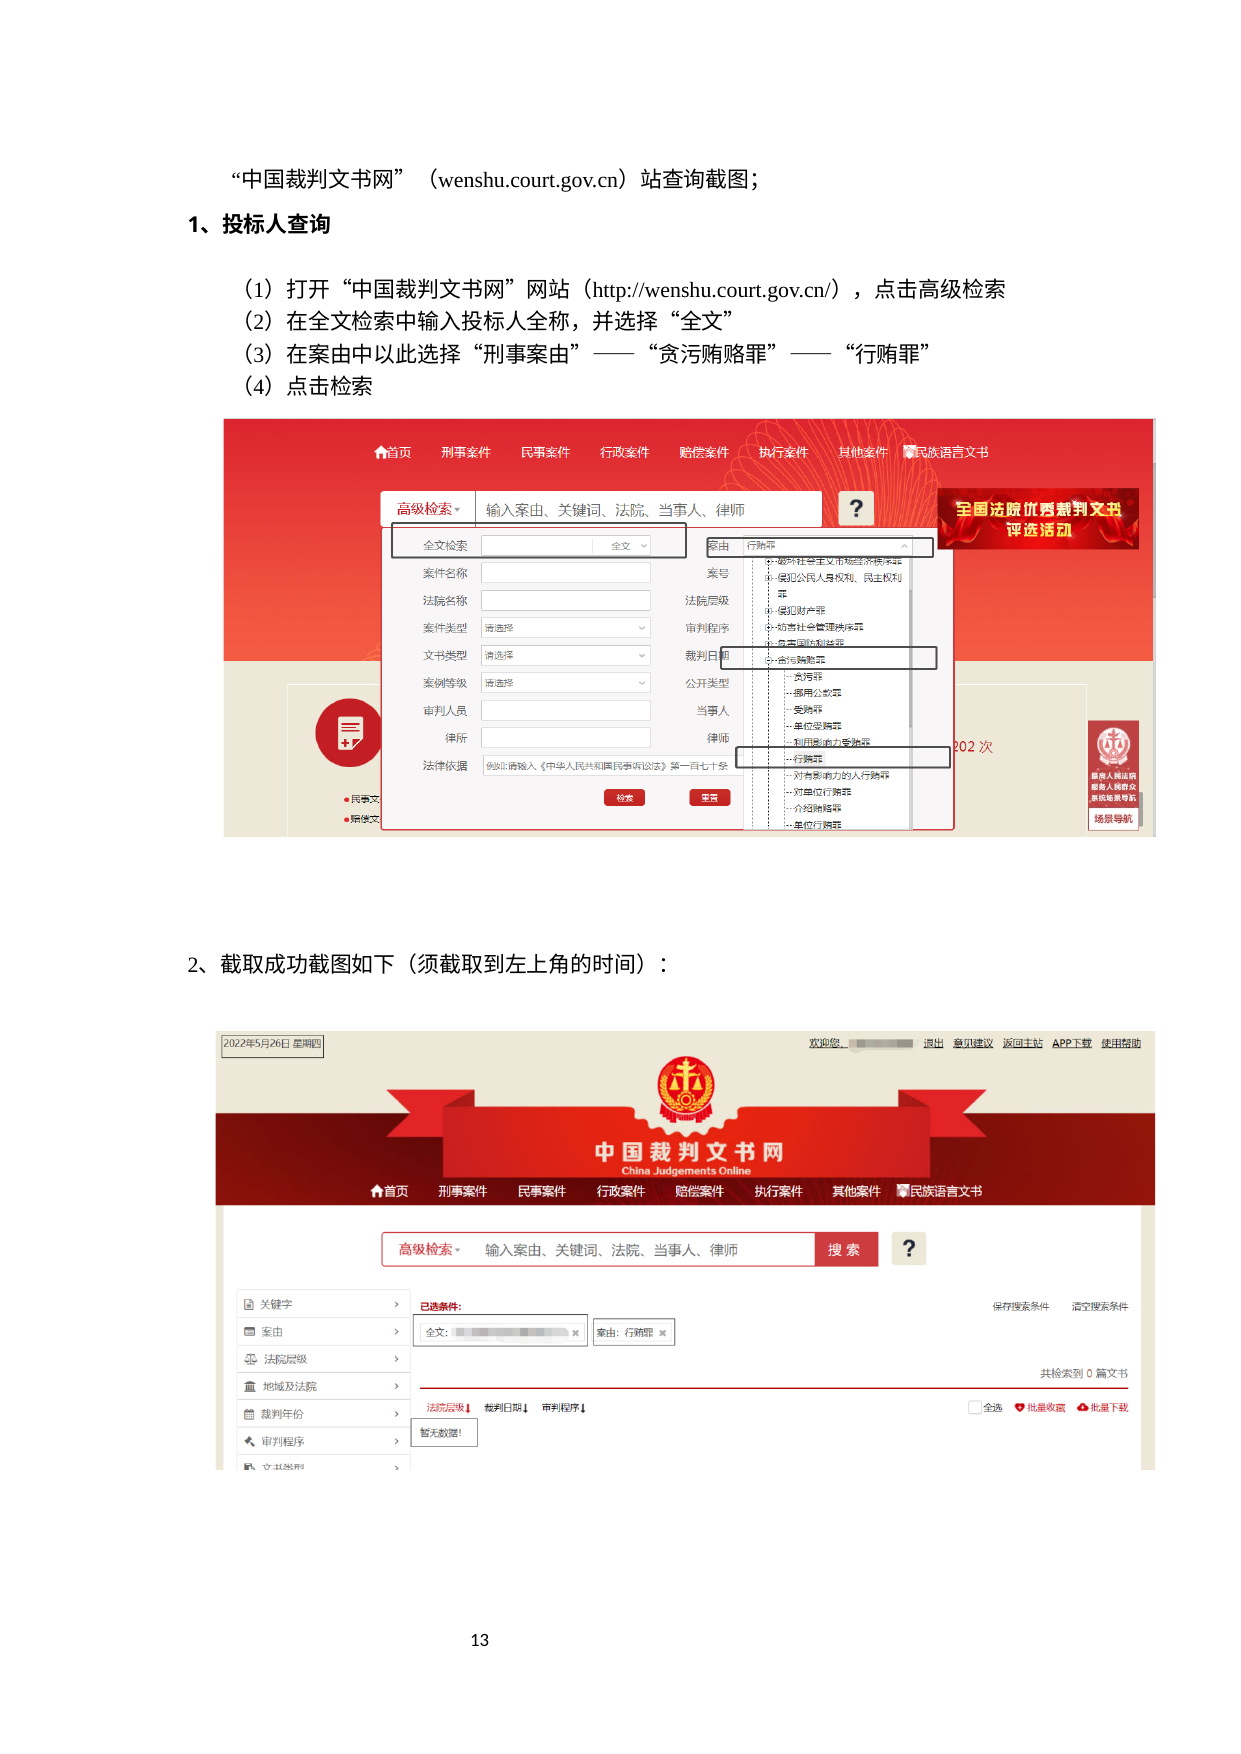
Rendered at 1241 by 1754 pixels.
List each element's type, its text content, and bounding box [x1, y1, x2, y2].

text 2、截取成功截图如下（须截取到左上角的时间）： [187, 946, 1053, 979]
text （3）在案由中以此选择“刑事案由”——“贪污贿赂罪”——“行贿罪” [187, 336, 1053, 369]
picture [215, 1031, 1155, 1470]
text （4）点击检索 [187, 369, 1053, 401]
text “中国裁判文书网”（wenshu.court.gov.cn）站查询截图； [231, 162, 1053, 194]
text 1、投标人查询 [187, 207, 1053, 239]
text （1）打开“中国裁判文书网”网站（http://wenshu.court.gov.cn/），点击高级检索 [187, 271, 1053, 304]
picture [223, 418, 1156, 837]
text （2）在全文检索中输入投标人全称，并选择“全文” [187, 304, 1053, 336]
